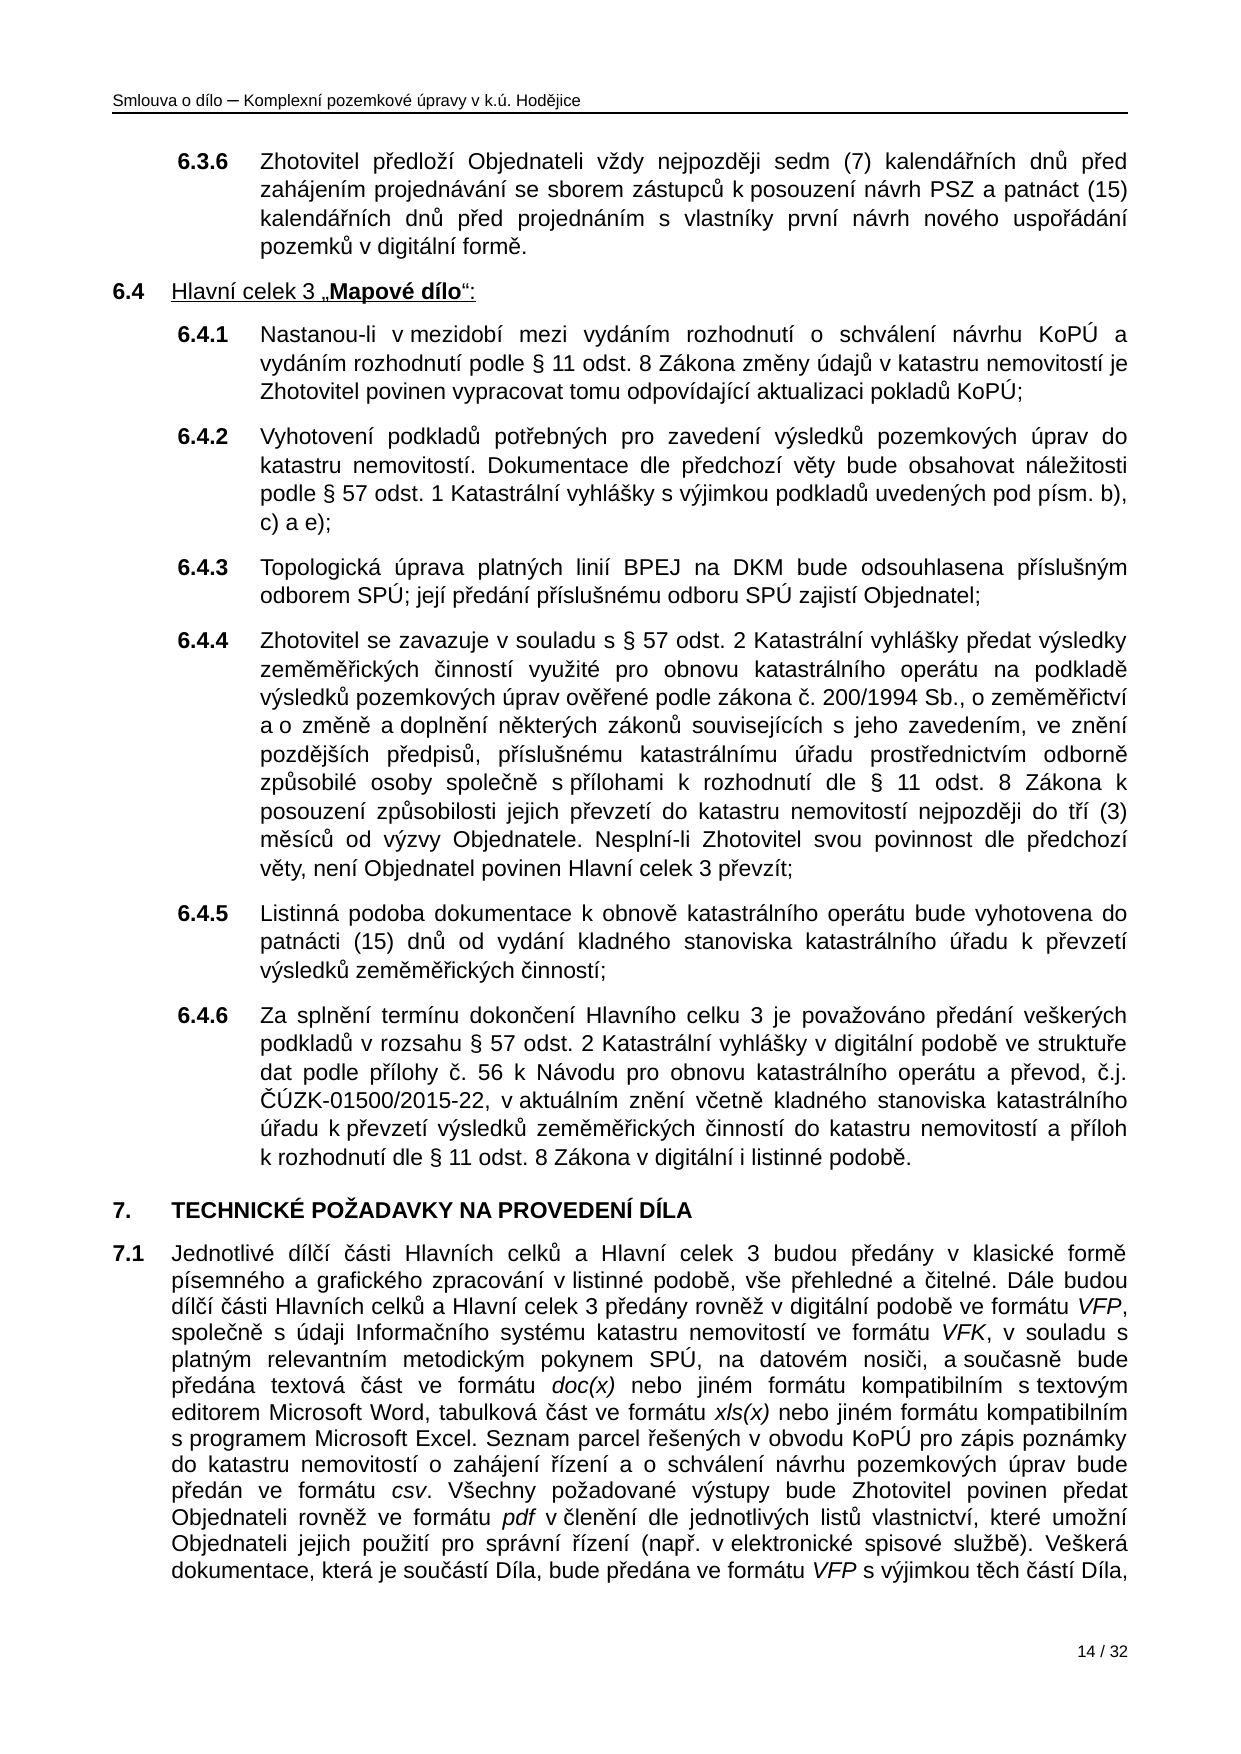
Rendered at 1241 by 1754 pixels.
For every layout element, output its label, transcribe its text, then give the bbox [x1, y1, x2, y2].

text Hlavní celek 3 „Mapové dílo“: [112, 278, 1128, 304]
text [112, 1240, 1128, 1583]
text Vyhotovení podkladů potřebných pro zavedení výsledků pozemkových úprav do katastru nemovitostí. Dokumentace dle předchozí věty bude obsahovat náležitosti podle § 57 odst. 1 Katastrální vyhlášky s výjimkou podkladů uvedených pod písm. b), c) a e); [177, 423, 1128, 535]
text Nastanou-li v mezidobí mezi vydáním rozhodnutí o schválení návrhu KoPÚ a vydáním rozhodnutí podle § 11 odst. 8 Zákona změny údajů v katastru nemovitostí je Zhotovitel povinen vypracovat tomu odpovídající aktualizaci pokladů KoPÚ; [177, 321, 1128, 404]
text Zhotovitel předloží Objednateli vždy nejpozději sedm (7) kalendářních dnů před zahájením projednávání se sborem zástupců k posouzení návrh PSZ a patnáct (15) kalendářních dnů před projednáním s vlastníky první návrh nového uspořádání pozemků v digitální formě. [177, 148, 1128, 259]
text Zhotovitel se zavazuje v souladu s § 57 odst. 2 Katastrální vyhlášky předat výsledky zeměměřických činností využité pro obnovu katastrálního operátu na podkladě výsledků pozemkových úprav ověřené podle zákona č. 200/1994 Sb., o zeměměřictví a o změně a doplnění některých zákonů souvisejících s jeho zavedením, ve znění pozdějších předpisů, příslušnému katastrálnímu úřadu prostřednictvím odborně způsobilé osoby společně s přílohami k rozhodnutí dle § 11 odst. 8 Zákona k posouzení způsobilosti jejich převzetí do katastru nemovitostí nejpozději do tří (3) měsíců od výzvy Objednatele. Nesplní-li Zhotovitel svou povinnost dle předchozí věty, není Objednatel povinen Hlavní celek 3 převzít; [177, 627, 1128, 881]
text Technické požadavky na provedení díla [112, 1197, 1128, 1224]
text Topologická úprava platných linií BPEJ na DKM bude odsouhlasena příslušným odborem SPÚ; její předání příslušnému odboru SPÚ zajistí Objednatel; [177, 553, 1128, 608]
text Za splnění termínu dokončení Hlavního celku 3 je považováno předání veškerých podkladů v rozsahu § 57 odst. 2 Katastrální vyhlášky v digitální podobě ve struktuře dat podle přílohy č. 56 k Návodu pro obnovu katastrálního operátu a převod, č.j. ČÚZK-01500/2015-22, v aktuálním znění včetně kladného stanoviska katastrálního úřadu k převzetí výsledků zeměměřických činností do katastru nemovitostí a příloh k rozhodnutí dle § 11 odst. 8 Zákona v digitální i listinné podobě. [177, 1002, 1128, 1170]
text Listinná podoba dokumentace k obnově katastrálního operátu bude vyhotovena do patnácti (15) dnů od vydání kladného stanoviska katastrálního úřadu k převzetí výsledků zeměměřických činností; [177, 900, 1128, 983]
